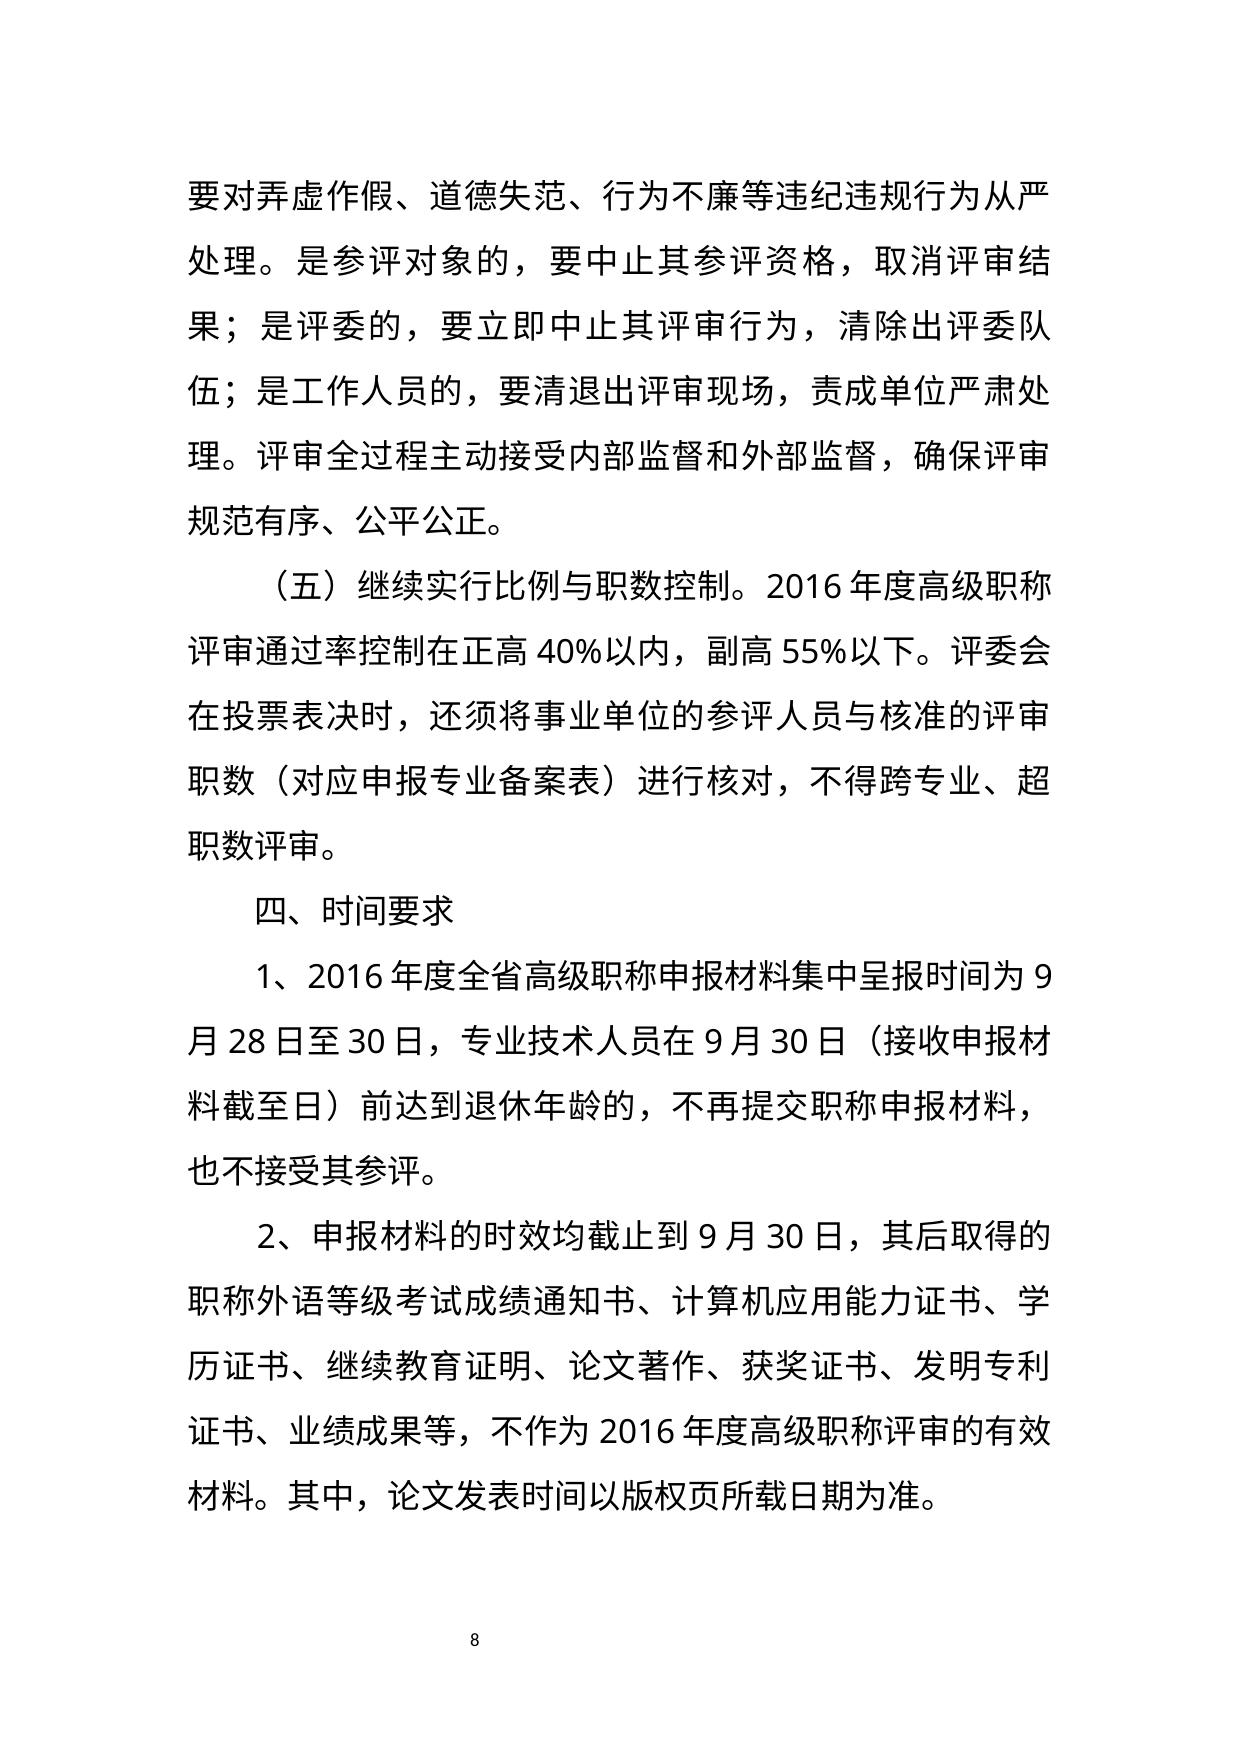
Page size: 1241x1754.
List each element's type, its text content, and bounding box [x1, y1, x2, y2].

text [187, 162, 1053, 552]
text 2、申报材料的时效均截止到9月30日，其后取得的职称外语等级考试成绩通知书、计算机应用能力证书、学历证书、继续教育证明、论文著作、获奖证书、发明专利证书、业绩成果等，不作为2016年度高级职称评审的有效材料。其中，论文发表时间以版权页所载日期为准。 [187, 1202, 1053, 1527]
text 四、时间要求 [187, 877, 1053, 942]
text 1、2016年度全省高级职称申报材料集中呈报时间为9月28日至30日，专业技术人员在9月30日（接收申报材料截至日）前达到退休年龄的，不再提交职称申报材料，也不接受其参评。 [187, 942, 1053, 1202]
text （五）继续实行比例与职数控制。2016年度高级职称评审通过率控制在正高40%以内，副高55%以下。评委会在投票表决时，还须将事业单位的参评人员与核准的评审职数（对应申报专业备案表）进行核对，不得跨专业、超职数评审。 [187, 552, 1053, 877]
